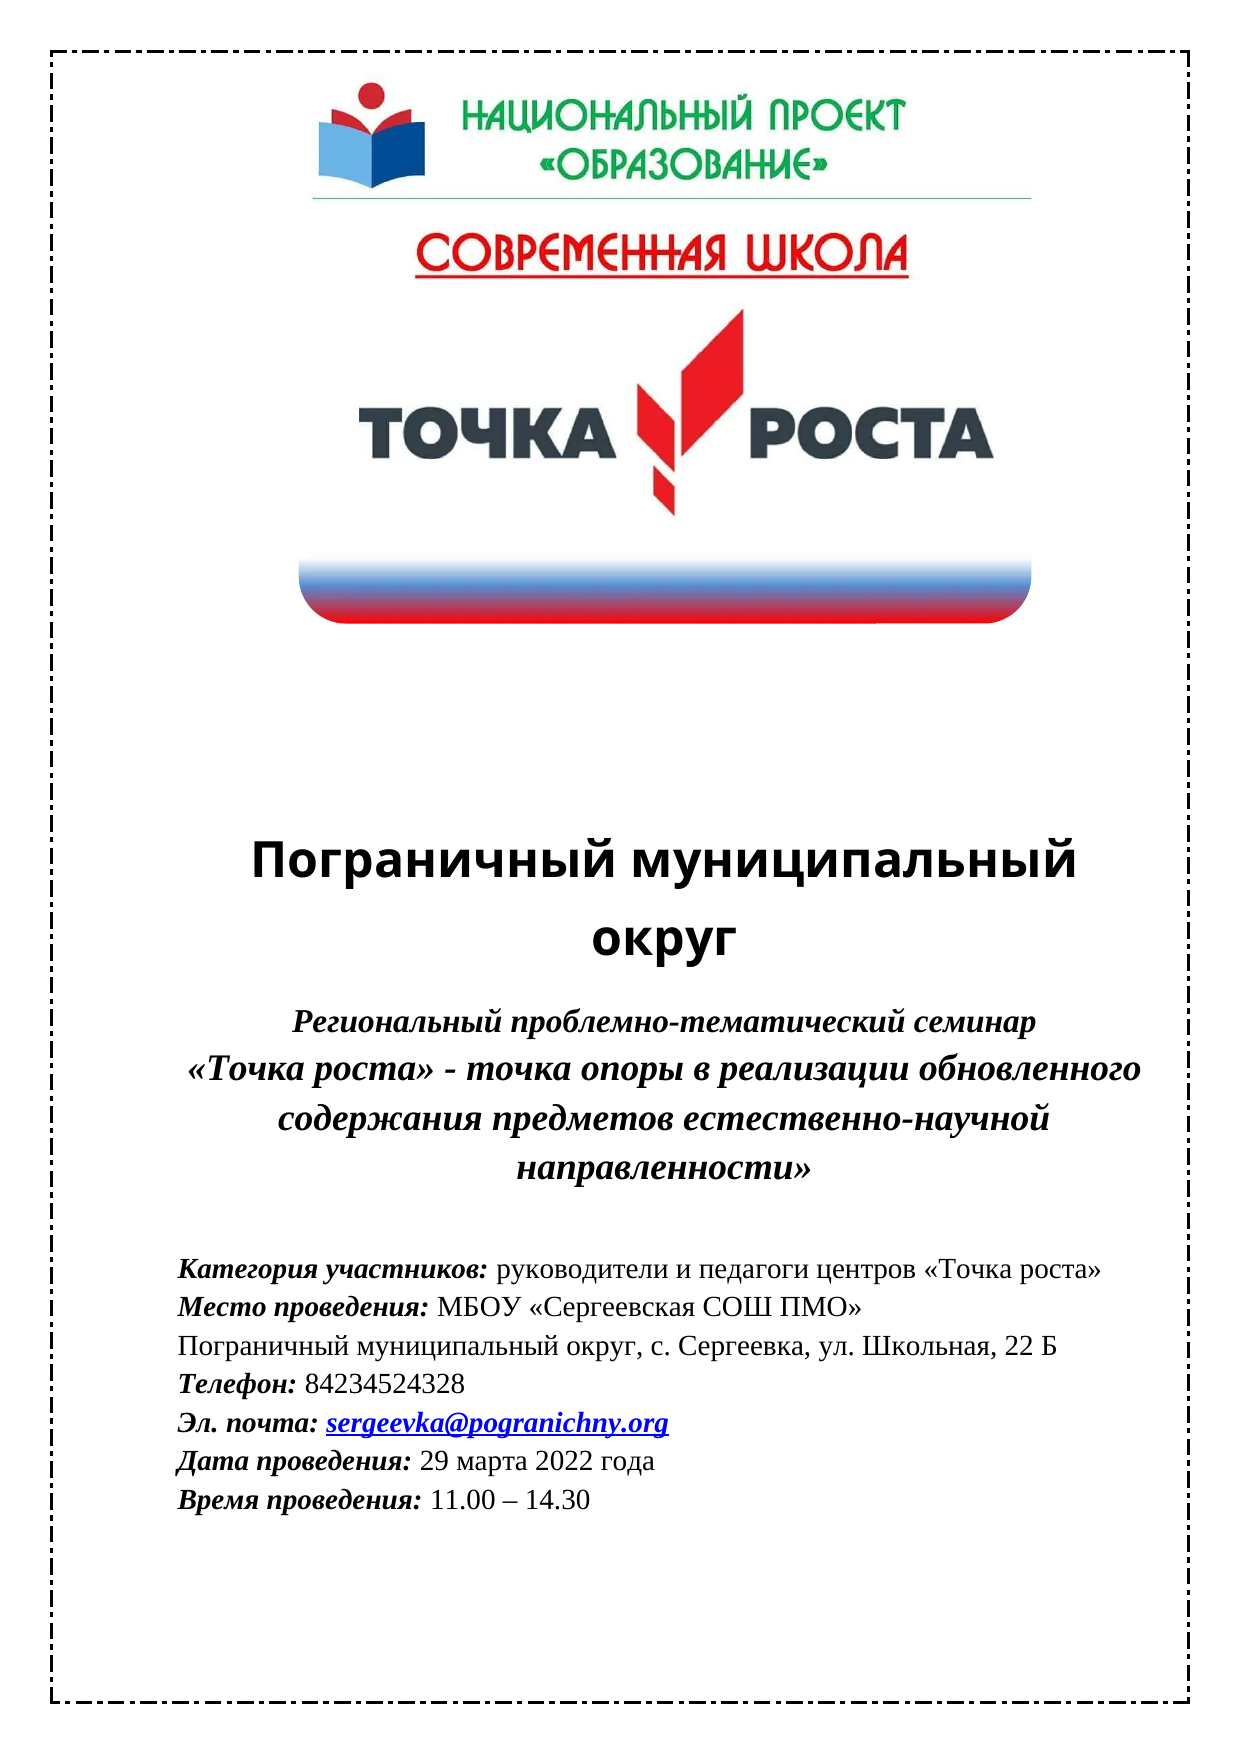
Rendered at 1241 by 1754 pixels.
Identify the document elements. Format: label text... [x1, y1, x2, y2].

text Телефон: 84234524328 [177, 1366, 1152, 1400]
picture [298, 73, 1032, 624]
text «Точка роста» - точка опоры в реализации обновленного содержания предметов естественно-научной направленности» [177, 1046, 1152, 1188]
text Дата проведения: 29 марта 2022 года [177, 1443, 1152, 1477]
text Время проведения: 11.00 – 14.30 [177, 1482, 1152, 1516]
text Пограничный муниципальный округ, с. Сергеевка, ул. Школьная, 22 Б [177, 1328, 1152, 1361]
text Пограничный муниципальный округ [177, 824, 1152, 970]
text Региональный проблемно-тематический семинар [177, 1001, 1152, 1040]
text Место проведения: МБОУ «Сергеевская СОШ ПМО» [177, 1289, 1152, 1323]
text Категория участников: руководители и педагоги центров «Точка роста» [177, 1251, 1152, 1284]
text Эл. почта: sergeevka@pogranichny.org [177, 1405, 1152, 1438]
